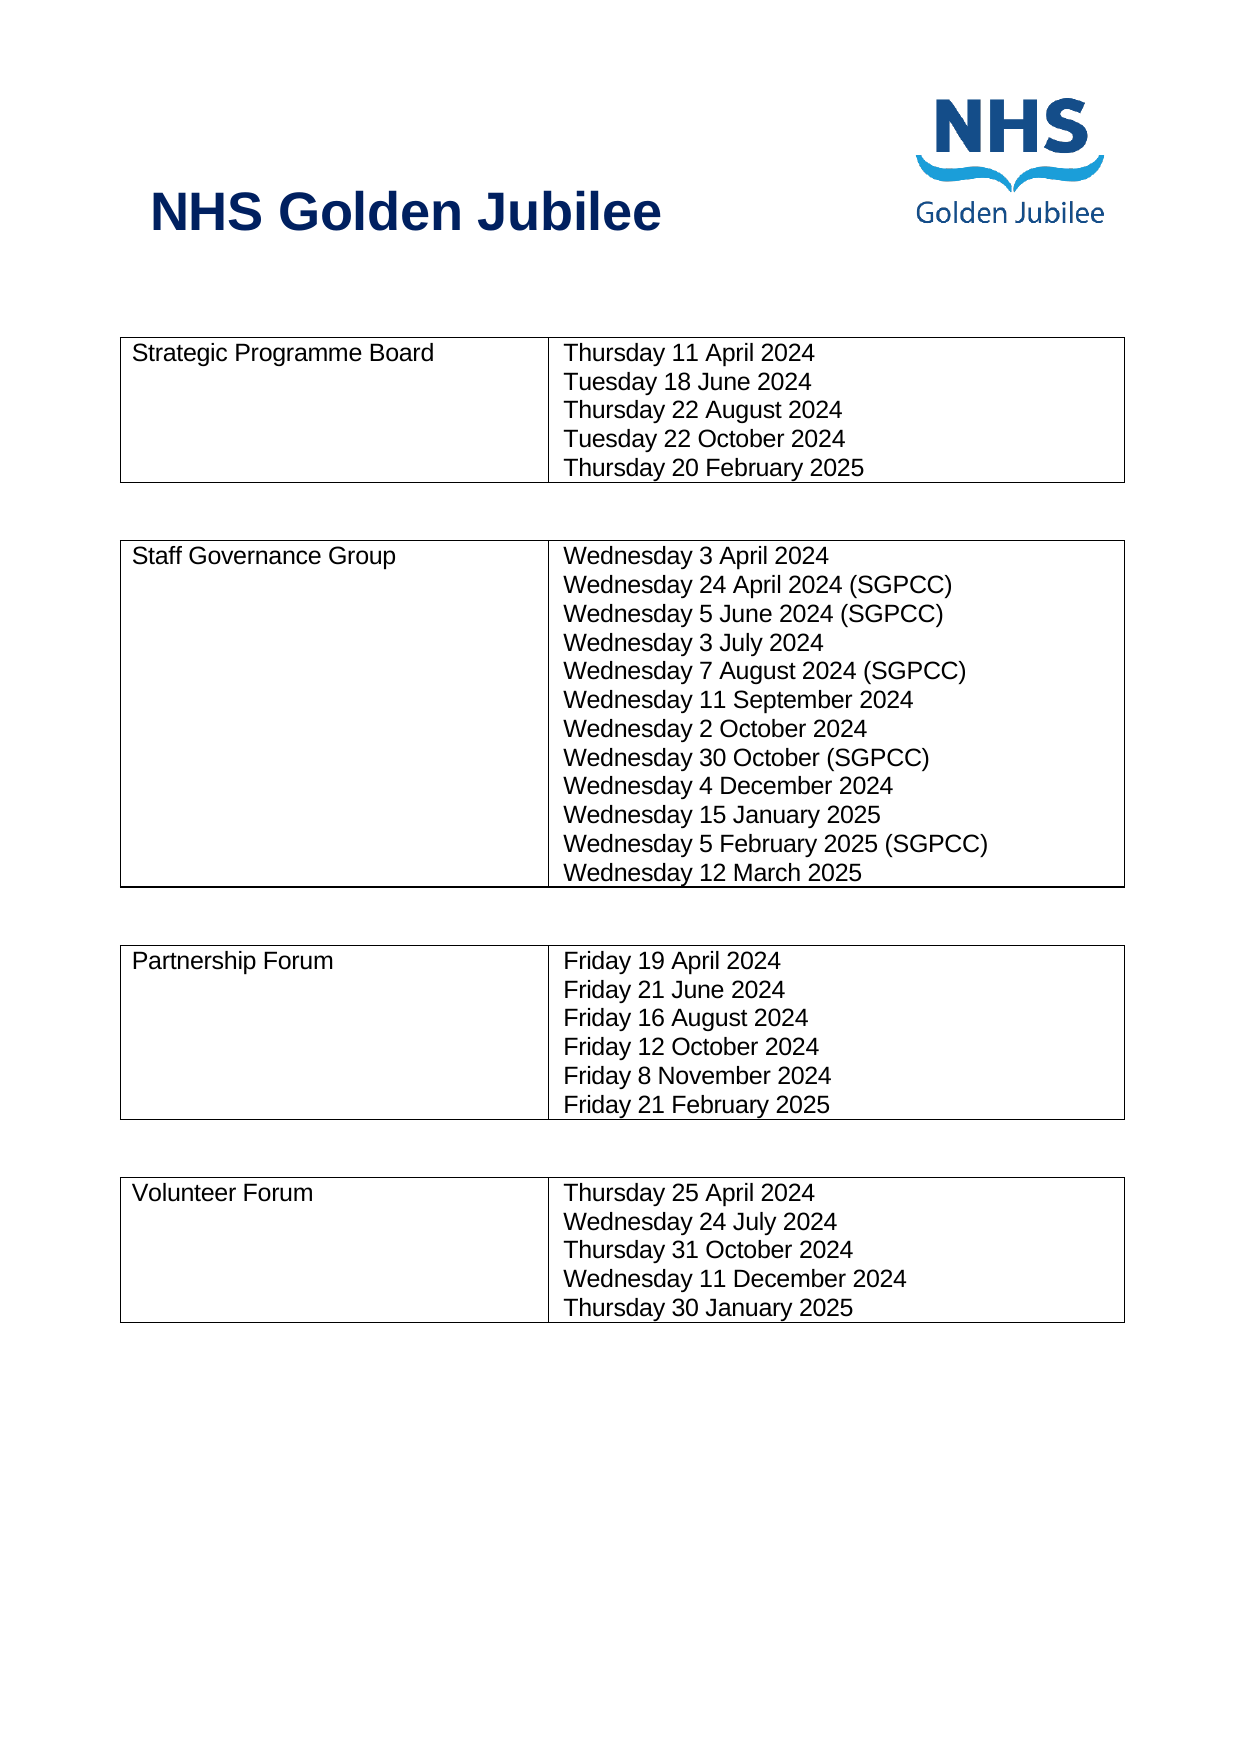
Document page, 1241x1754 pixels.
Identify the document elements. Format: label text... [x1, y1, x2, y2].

picture [915, 98, 1105, 230]
table_header Volunteer Forum [121, 1178, 548, 1322]
table_header Wednesday 3 April 2024 Wednesday 24 April 2024 (SGPCC) Wednesday 5 June 2024 (SGPCC) Wednesday 3 July 2024 Wednesday 7 August 2024 (SGPCC) Wednesday 11 September 2024 Wednesday 2 October 2024 Wednesday 30 October (SGPCC) Wednesday 4 December 2024 Wednesday 15 January 2025 Wednesday 5 February 2025 (SGPCC) Wednesday 12 March 2025 [549, 541, 1124, 886]
table_header Friday 19 April 2024 Friday 21 June 2024 Friday 16 August 2024 Friday 12 October 2024 Friday 8 November 2024 Friday 21 February 2025 [549, 946, 1124, 1118]
table_header Thursday 11 April 2024 Tuesday 18 June 2024 Thursday 22 August 2024 Tuesday 22 October 2024 Thursday 20 February 2025 [549, 338, 1124, 482]
table_header Staff Governance Group [121, 541, 548, 886]
table_header Thursday 25 April 2024 Wednesday 24 July 2024 Thursday 31 October 2024 Wednesday 11 December 2024 Thursday 30 January 2025 [549, 1178, 1124, 1322]
table_header Partnership Forum [121, 946, 548, 1118]
table_header Strategic Programme Board [121, 338, 548, 482]
